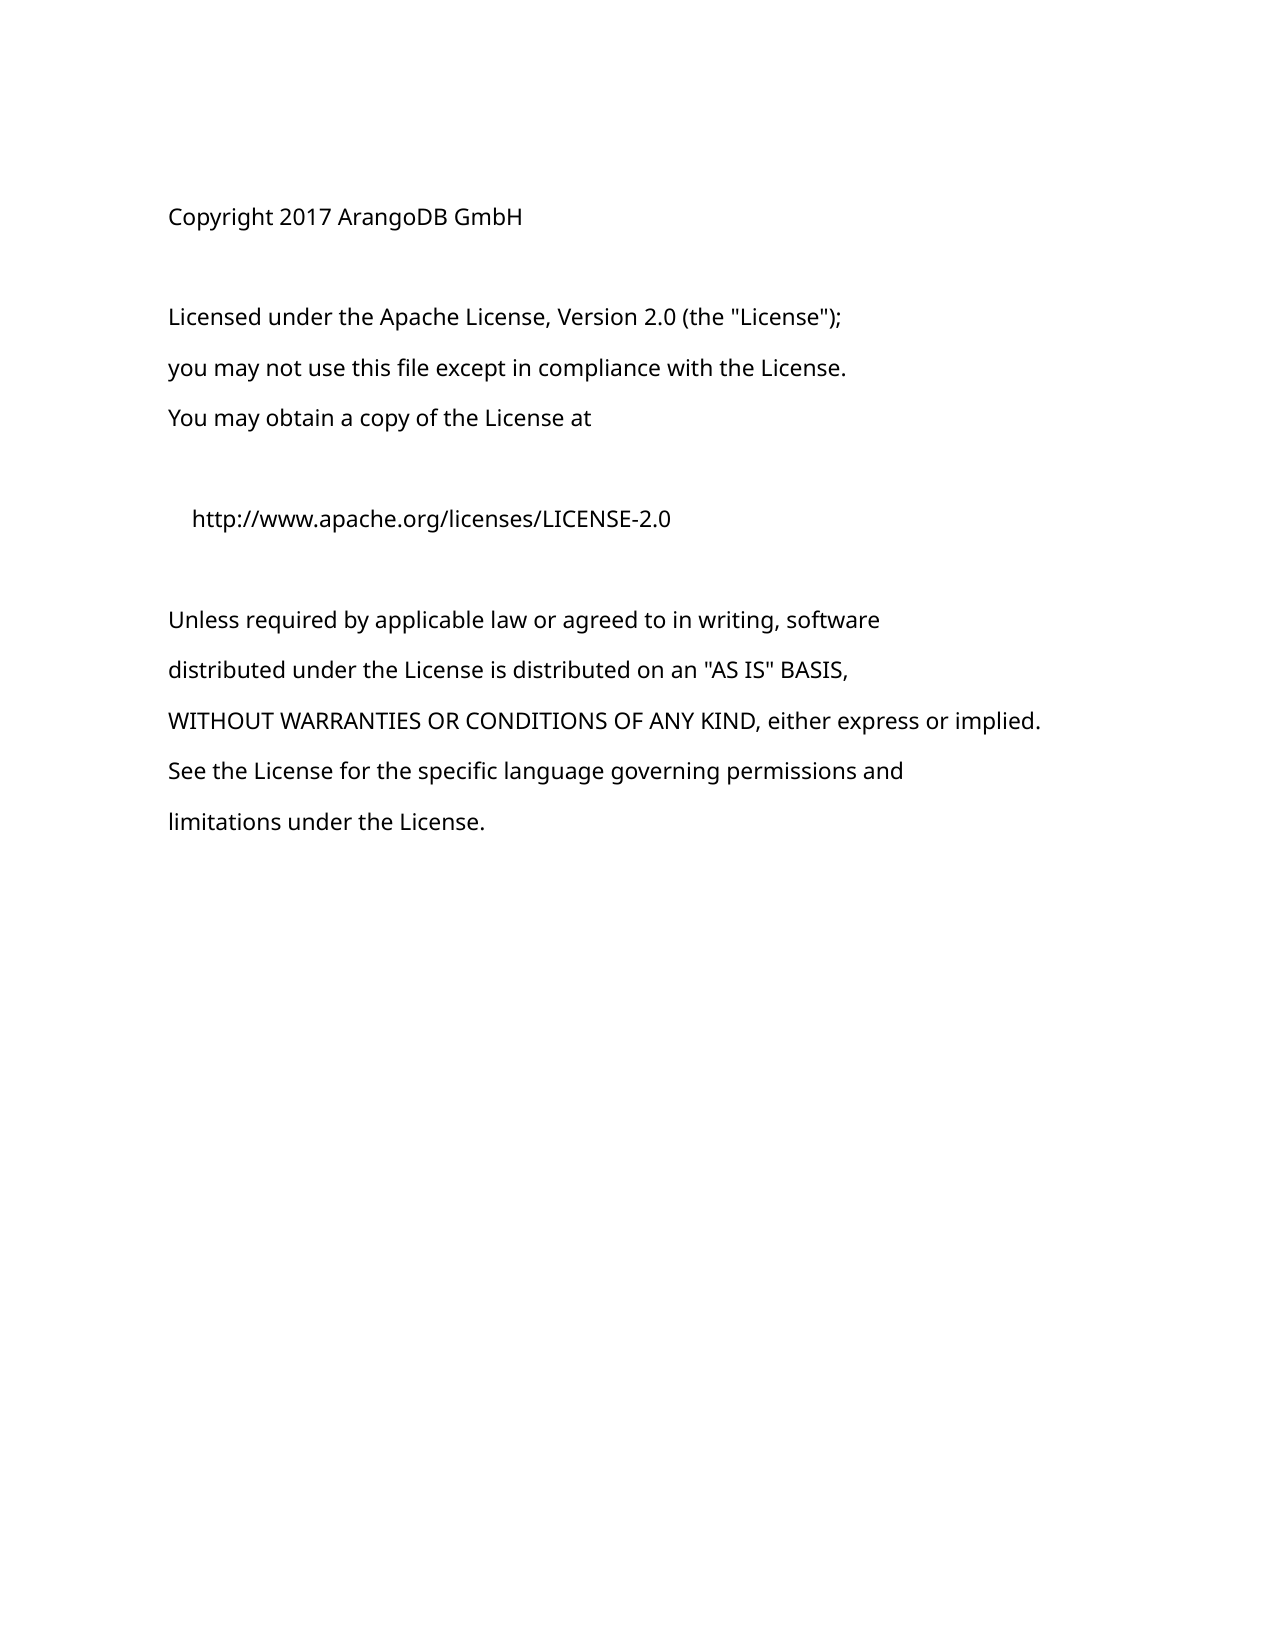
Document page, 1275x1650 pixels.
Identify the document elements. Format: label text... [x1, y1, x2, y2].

text Licensed under the Apache License, Version 2.0 (the "License"); [150, 301, 1125, 332]
text limitations under the License. [150, 805, 1125, 837]
text Unless required by applicable law or agreed to in writing, software [150, 604, 1125, 635]
text See the License for the specific language governing permissions and [150, 755, 1125, 786]
text distributed under the License is distributed on an "AS IS" BASIS, [150, 654, 1125, 685]
text WITHOUT WARRANTIES OR CONDITIONS OF ANY KIND, either express or implied. [150, 704, 1125, 736]
text Copyright 2017 ArangoDB GmbH [150, 200, 1125, 232]
text http://www.apache.org/licenses/LICENSE-2.0 [150, 503, 1125, 534]
text You may obtain a copy of the License at [150, 402, 1125, 433]
text you may not use this file except in compliance with the License. [150, 352, 1125, 383]
